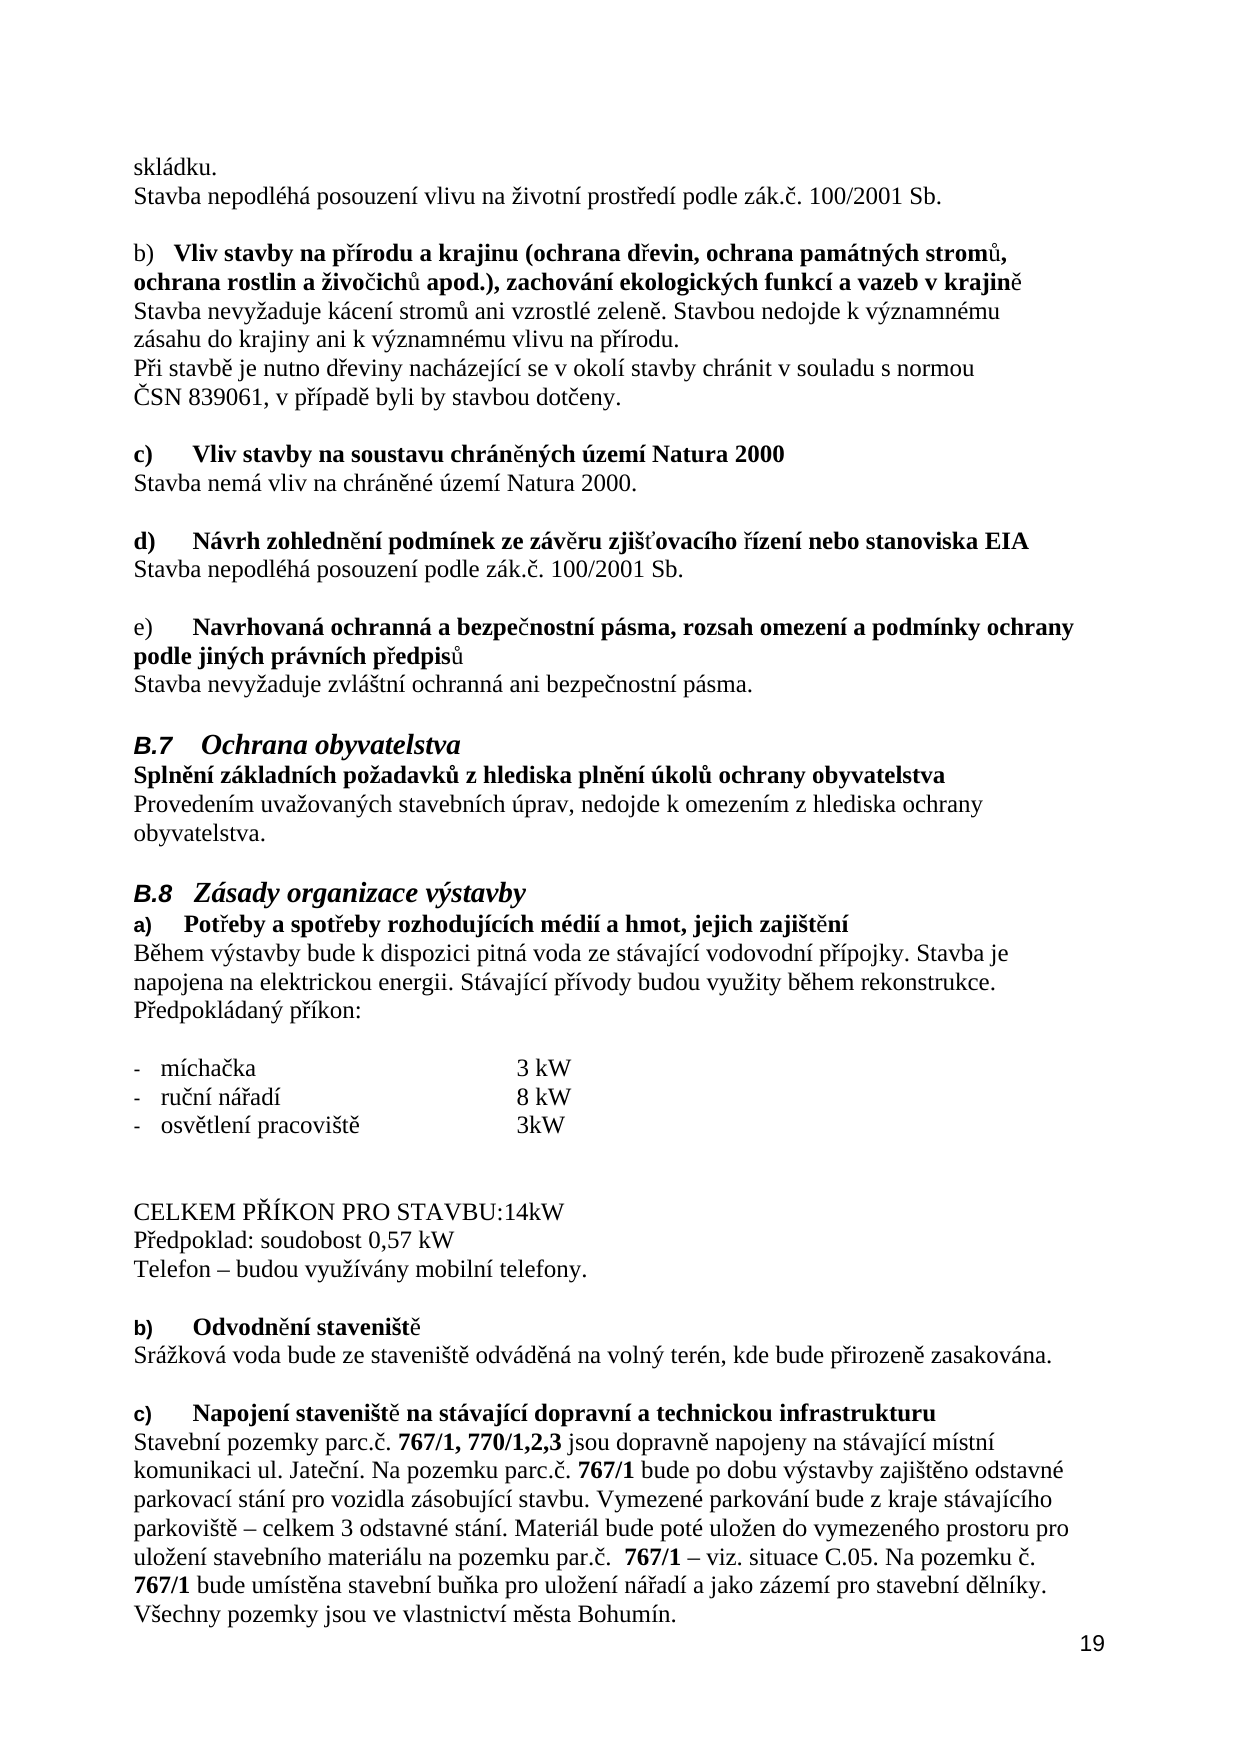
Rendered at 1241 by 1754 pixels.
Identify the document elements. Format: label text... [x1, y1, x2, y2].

text Stavba nevyžaduje zvláštní ochranná ani bezpečnostní pásma. [133, 669, 1105, 698]
text Provedením uvažovaných stavebních úprav, nedojde k omezením z hlediska ochrany obyvatelstva. [133, 789, 1069, 847]
subtitle Návrh zohlednění podmínek ze závěru zjišťovacího řízení nebo stanoviska EIA [133, 526, 1105, 554]
list osvětlení pracoviště 3kW [133, 1110, 570, 1139]
text Srážková voda bude ze staveniště odváděná na volný terén, kde bude přirozeně zasakována. [133, 1340, 1105, 1369]
text Stavba nepodléhá posouzení vlivu na životní prostředí podle zák.č. 100/2001 Sb. [133, 181, 1105, 209]
subtitle Navrhovaná ochranná a bezpečnostní pásma, rozsah omezení a podmínky ochrany podle jiných právních předpisů [133, 612, 1077, 669]
text Stavba nevyžaduje kácení stromů ani vzrostlé zeleně. Stavbou nedojde k významnému zásahu do krajiny ani k významnému vlivu na přírodu. [133, 296, 1057, 353]
text Při stavbě je nutno dřeviny nacházející se v okolí stavby chránit v souladu s normou [133, 353, 1105, 382]
text Během výstavby bude k dispozici pitná voda ze stávající vodovodní přípojky. Stavba je napojena na elektrickou energii. Stávající přívody budou využity během rekonstrukce. [133, 938, 1069, 995]
subtitle Vliv stavby na soustavu chráněných území Natura 2000 [133, 439, 1105, 468]
text Stavba nepodléhá posouzení podle zák.č. 100/2001 Sb. [133, 554, 1105, 583]
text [133, 152, 1105, 181]
text Předpokládaný příkon: [133, 995, 1105, 1024]
subtitle Vliv stavby na přírodu a krajinu (ochrana dřevin, ochrana památných stromů, ochrana rostlin a živočichů apod.), zachování ekologických funkcí a vazeb v krajině [133, 238, 1092, 296]
subtitle Zásady organizace výstavby [133, 876, 1105, 909]
subtitle Splnění základních požadavků z hlediska plnění úkolů ochrany obyvatelstva [133, 761, 1105, 789]
text Stavba nemá vliv na chráněné území Natura 2000. [133, 468, 1105, 497]
subtitle Napojení staveniště na stávající dopravní a technickou infrastrukturu [133, 1398, 1105, 1427]
text ČSN 839061, v případě byli by stavbou dotčeny. [133, 382, 1105, 411]
list míchačka 3 kW [133, 1053, 1105, 1082]
list CELKEM PŘÍKON PRO STAVBU:14kW [133, 1197, 570, 1225]
list ruční nářadí 8 kW [133, 1082, 1105, 1110]
subtitle Odvodnění staveniště [133, 1312, 1105, 1340]
subtitle Potřeby a spotřeby rozhodujících médií a hmot, jejich zajištění [133, 909, 1105, 938]
text Stavební pozemky parc.č. 767/1, 770/1,2,3 jsou dopravně napojeny na stávající místní komunikaci ul. Jateční. Na pozemku parc.č. 767/1 bude po dobu výstavby zajištěno odstavné parkovací stání pro vozidla zásobující stavbu. Vymezené parkování bude z kraje stávajícího parkoviště – celkem 3 odstavné stání. Materiál bude poté uložen do vymezeného prostoru pro uložení stavebního materiálu na pozemku par.č. 767/1 – viz. situace C.05. Na pozemku č. 767/1 bude umístěna stavební buňka pro uložení nářadí a jako zázemí pro stavební dělníky. Všechny pozemky jsou ve vlastnictví města Bohumín. [133, 1427, 1083, 1628]
text Telefon – budou využívány mobilní telefony. [133, 1254, 636, 1283]
text Předpoklad: soudobost 0,57 kW [133, 1225, 636, 1254]
subtitle Ochrana obyvatelstva [133, 727, 1105, 761]
